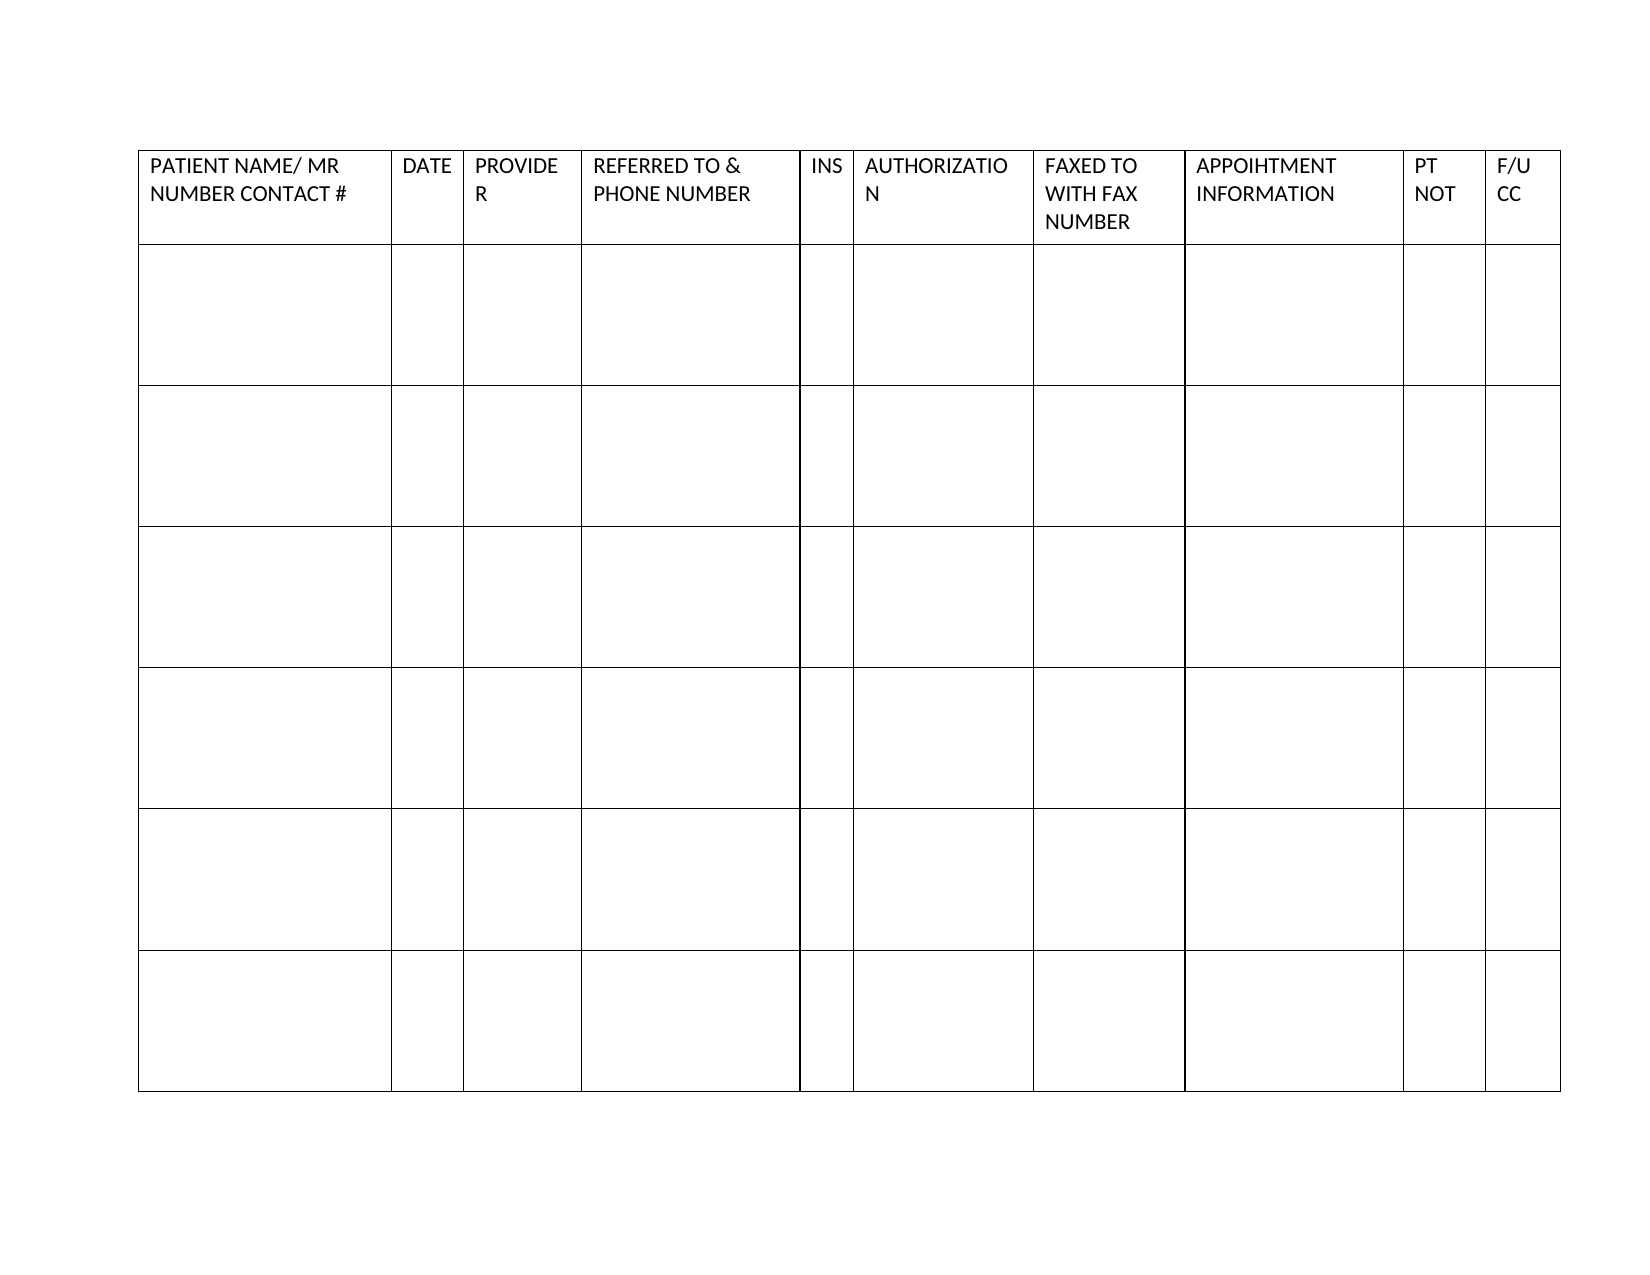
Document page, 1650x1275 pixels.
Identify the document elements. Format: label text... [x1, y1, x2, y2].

table_cell [854, 951, 1033, 1091]
table_cell [1486, 386, 1560, 526]
table_cell [1486, 245, 1560, 385]
table_cell [139, 951, 391, 1091]
table_cell [1186, 951, 1403, 1091]
table_cell [1486, 809, 1560, 949]
table_cell [392, 951, 463, 1091]
table_cell [582, 386, 799, 526]
table_cell [1034, 809, 1184, 949]
table_cell [1404, 527, 1485, 667]
table_cell INS [801, 151, 853, 244]
table_cell PATIENT NAME/ MR NUMBER CONTACT # [139, 151, 391, 244]
table_cell [1404, 386, 1485, 526]
table_cell [392, 245, 463, 385]
table_cell [464, 809, 581, 949]
table_cell [464, 245, 581, 385]
table_cell [582, 527, 799, 667]
table_cell [392, 386, 463, 526]
table_cell REFERRED TO & PHONE NUMBER [582, 151, 799, 244]
table_cell [1186, 527, 1403, 667]
table_cell [139, 386, 391, 526]
table_cell [801, 668, 853, 808]
table_cell [582, 809, 799, 949]
table_cell [1404, 245, 1485, 385]
table_cell [1186, 386, 1403, 526]
table_cell [854, 245, 1033, 385]
table_cell [1034, 245, 1184, 385]
table_cell [464, 951, 581, 1091]
table_cell [1186, 809, 1403, 949]
table_cell [464, 386, 581, 526]
table_cell [139, 527, 391, 667]
table_cell [1486, 668, 1560, 808]
table_cell FAXED TO WITH FAX NUMBER [1034, 151, 1184, 244]
table_cell [392, 668, 463, 808]
table_cell [854, 809, 1033, 949]
table_cell [464, 668, 581, 808]
table_cell APPOIHTMENT INFORMATION [1186, 151, 1403, 244]
table_cell [1186, 668, 1403, 808]
table_cell [1034, 527, 1184, 667]
table_cell AUTHORIZATION [854, 151, 1033, 244]
table_cell PT NOT [1404, 151, 1485, 244]
table_cell F/U CC [1486, 151, 1560, 244]
table_cell [801, 951, 853, 1091]
table_cell [139, 809, 391, 949]
table_cell [1486, 951, 1560, 1091]
table_cell [139, 668, 391, 808]
table_cell [854, 386, 1033, 526]
table_cell [1034, 386, 1184, 526]
table_cell [1404, 951, 1485, 1091]
table_cell [1034, 668, 1184, 808]
table_cell [854, 527, 1033, 667]
table_cell [1404, 668, 1485, 808]
table_cell [801, 245, 853, 385]
table_cell PROVIDER [464, 151, 581, 244]
table_cell [801, 809, 853, 949]
table_cell [1186, 245, 1403, 385]
table_cell [1486, 527, 1560, 667]
table_cell [582, 245, 799, 385]
table_cell [801, 386, 853, 526]
table_cell DATE [392, 151, 463, 244]
table_cell [392, 809, 463, 949]
table_cell [392, 527, 463, 667]
table_cell [139, 245, 391, 385]
table_cell [582, 668, 799, 808]
table_cell [582, 951, 799, 1091]
table_cell [801, 527, 853, 667]
table_cell [1034, 951, 1184, 1091]
table_cell [1404, 809, 1485, 949]
table_cell [464, 527, 581, 667]
table_cell [854, 668, 1033, 808]
